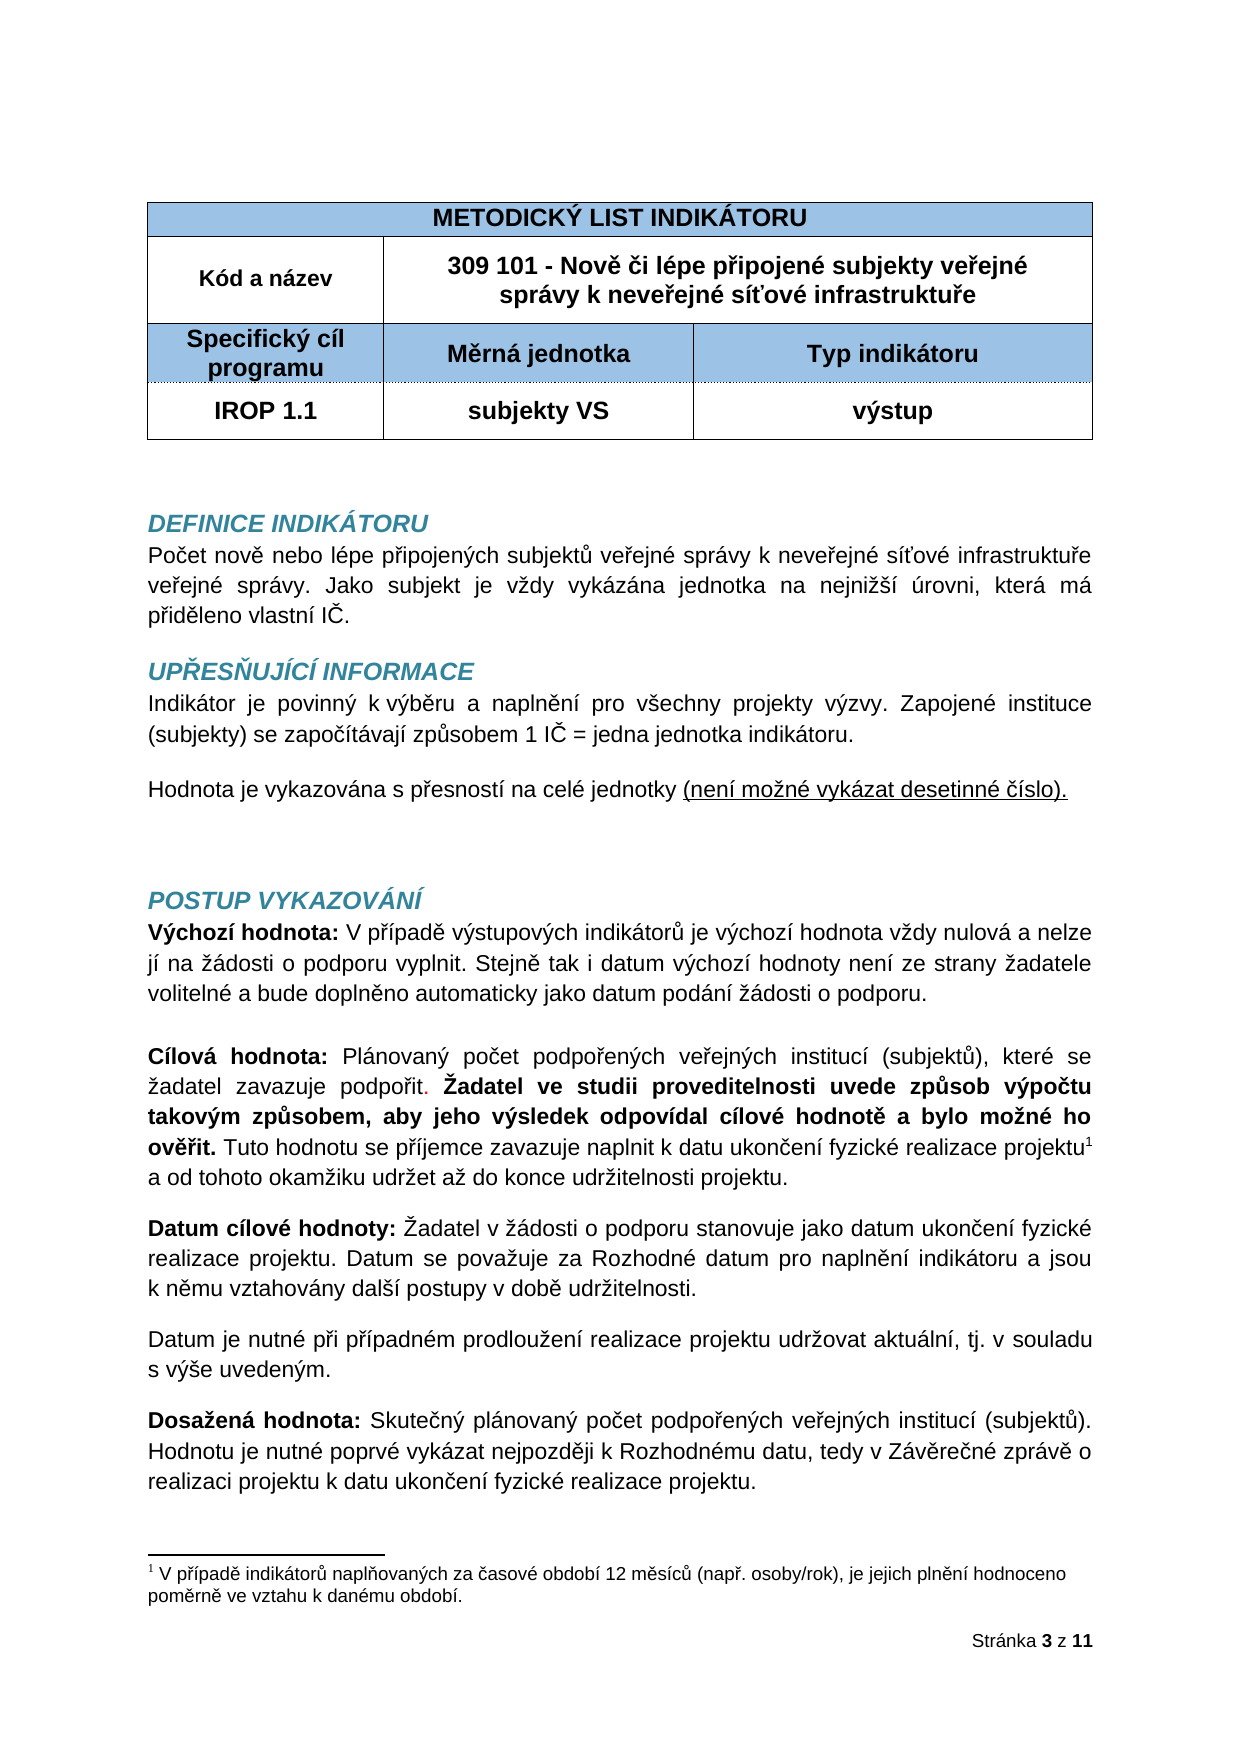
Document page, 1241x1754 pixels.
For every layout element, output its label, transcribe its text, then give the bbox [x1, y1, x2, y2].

table_header METODICKÝ LIST INDIKÁTORU [148, 203, 1092, 236]
text Indikátor je povinný k výběru a naplnění pro všechny projekty výzvy. Zapojené instituce (subjekty) se započítávají způsobem 1 IČ = jedna jednotka indikátoru. [148, 690, 1092, 747]
text Datum je nutné při případném prodloužení realizace projektu udržovat aktuální, tj. v souladu s výše uvedeným. [148, 1326, 1092, 1383]
table_cell Typ indikátoru [694, 324, 1092, 382]
text Datum cílové hodnoty: Žadatel v žádosti o podporu stanovuje jako datum ukončení fyzické realizace projektu. Datum se považuje za Rozhodné datum pro naplnění indikátoru a jsou k němu vztahovány další postupy v době udržitelnosti. [148, 1215, 1092, 1302]
text Upřesňující informace [148, 657, 1092, 686]
text Počet nově nebo lépe připojených subjektů veřejné správy k neveřejné síťové infrastruktuře veřejné správy. Jako subjekt je vždy vykázána jednotka na nejnižší úrovni, která má přiděleno vlastní IČ. [148, 542, 1092, 628]
text Cílová hodnota: Plánovaný počet podpořených veřejných institucí (subjektů), které se žadatel zavazuje podpořit. Žadatel ve studii proveditelnosti uvede způsob výpočtu takovým způsobem, aby jeho výsledek odpovídal cílové hodnotě a bylo možné ho ověřit. Tuto hodnotu se příjemce zavazuje naplnit k datu ukončení fyzické realizace projektu a od tohoto okamžiku udržet až do konce udržitelnosti projektu. [148, 1043, 1092, 1190]
text Definice indikátoru [148, 509, 1092, 537]
text Výchozí hodnota: V případě výstupových indikátorů je výchozí hodnota vždy nulová a nelze jí na žádosti o podporu vyplnit. Stejně tak i datum výchozí hodnoty není ze strany žadatele volitelné a bude doplněno automaticky jako datum podání žádosti o podporu. [148, 919, 1092, 1006]
text Dosažená hodnota: Skutečný plánovaný počet podpořených veřejných institucí (subjektů). Hodnotu je nutné poprvé vykázat nejpozději k Rozhodnému datu, tedy v Závěrečné zprávě o realizaci projektu k datu ukončení fyzické realizace projektu. [148, 1407, 1092, 1494]
table_cell subjekty VS [384, 382, 693, 438]
table_cell IROP 1.1 [148, 382, 383, 438]
text Hodnota je vykazována s přesností na celé jednotky (není možné vykázat desetinné číslo). [148, 776, 1092, 802]
table_cell 309 101 - Nově či lépe připojené subjekty veřejné správy k neveřejné síťové infrastruktuře [384, 237, 1092, 323]
text postup vykazování [148, 886, 1092, 915]
table_cell Kód a název [148, 237, 383, 323]
table_cell Specifický cíl programu [148, 324, 383, 382]
table_cell Měrná jednotka [384, 324, 693, 382]
table_cell výstup [694, 382, 1092, 438]
